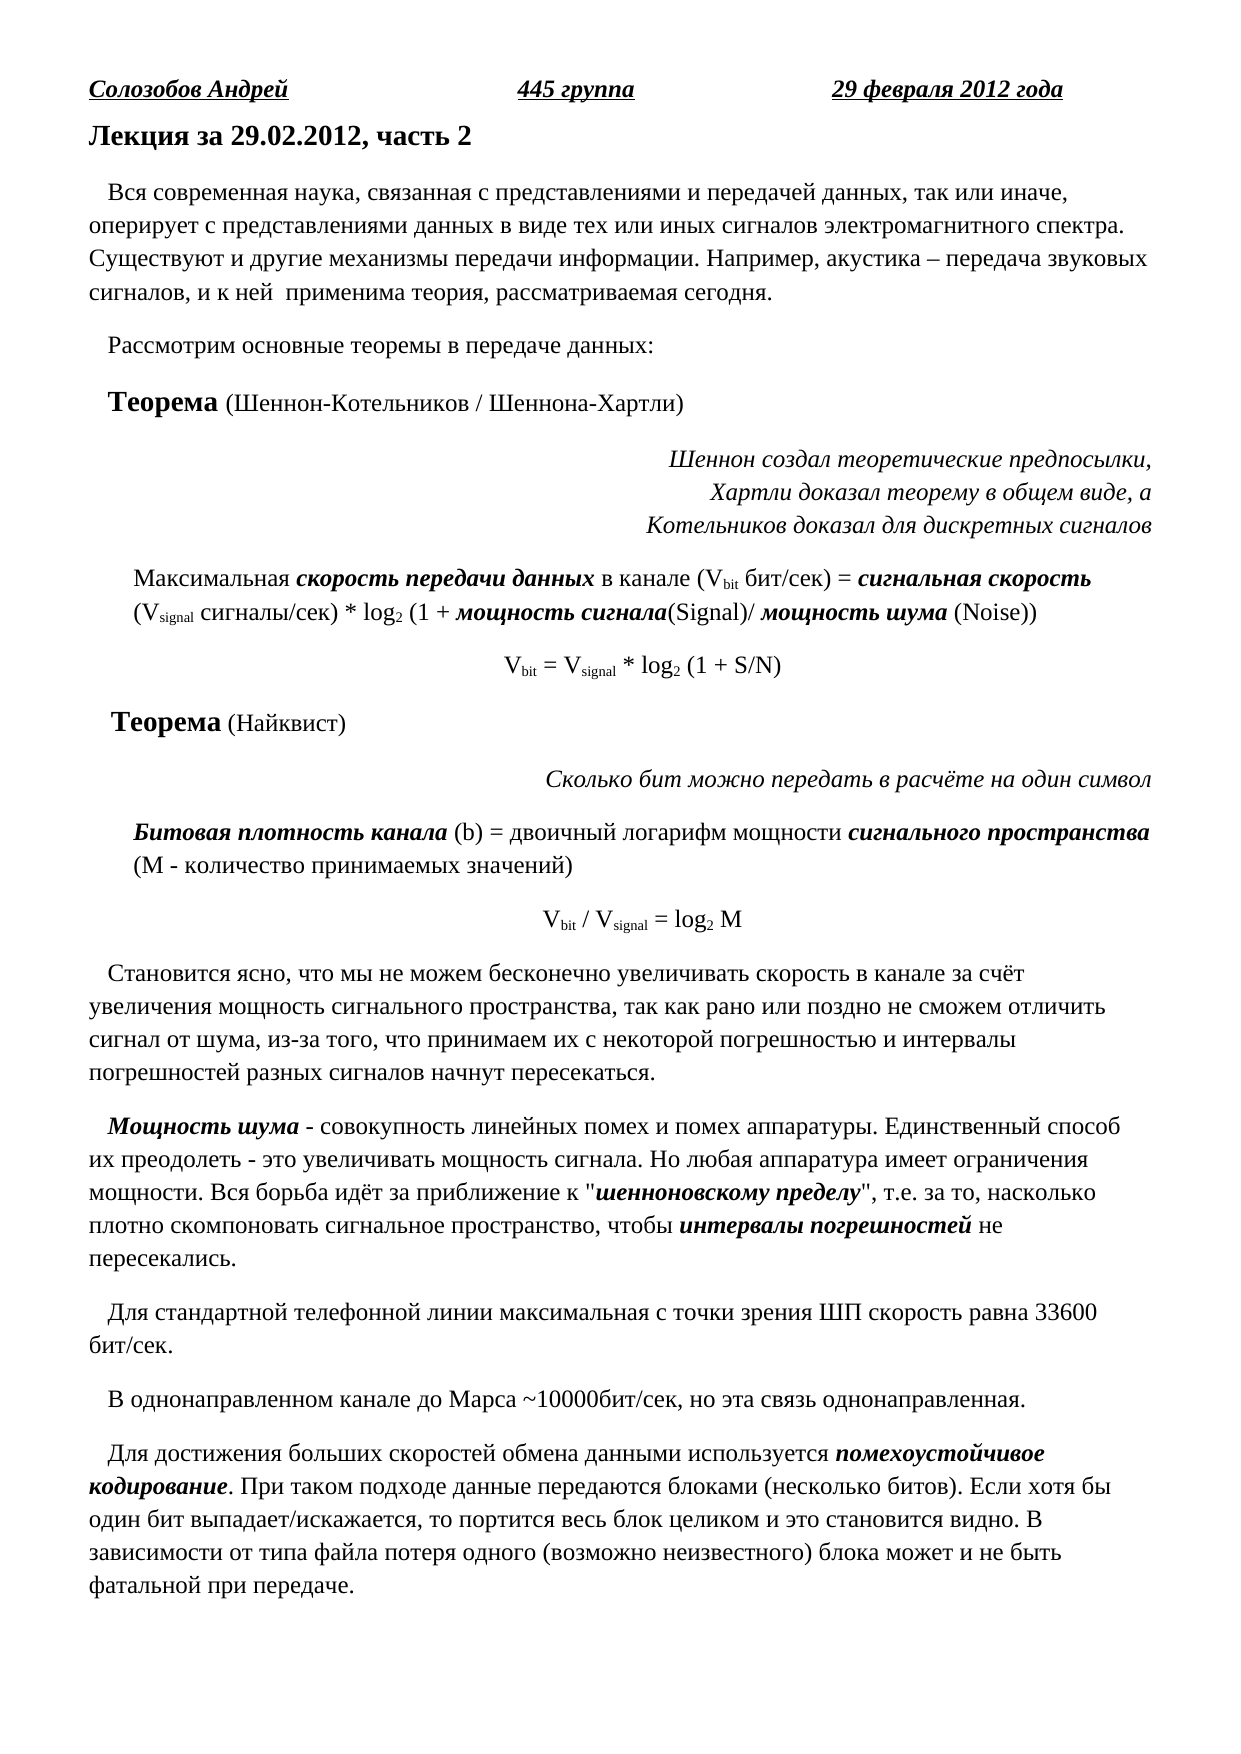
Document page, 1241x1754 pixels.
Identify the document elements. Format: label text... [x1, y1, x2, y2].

text В однонаправленном канале до Марса ~10000бит/сек, но эта связь однонаправленная. [89, 1384, 1152, 1413]
text Становится ясно, что мы не можем бесконечно увеличивать скорость в канале за счёт увеличения мощность сигнального пространства, так как рано или поздно не сможем отличить сигнал от шума, из-за того, что принимаем их с некоторой погрешностью и интервалы погрешностей разных сигналов начнут пересекаться. [89, 958, 1152, 1086]
text Теорема (Найквист) [89, 704, 1152, 738]
text Рассмотрим основные теоремы в передаче данных: [89, 330, 1152, 359]
text Шеннон создал теоретические предпосылки, Хартли доказал теорему в общем виде, а Котельников доказал для дискретных сигналов [606, 444, 1152, 538]
text Теорема (Шеннон-Котельников / Шеннона-Хартли) [89, 384, 1152, 418]
text Максимальная скорость передачи данных в канале (Vbit бит/сек) = сигнальная скорость (Vsignal сигналы/сек) * log2 (1 + мощность сигнала(Signal)/ мощность шума (Noise)) [133, 563, 1152, 625]
text Мощность шума - совокупность линейных помех и помех аппаратуры. Единственный способ их преодолеть - это увеличивать мощность сигнала. Но любая аппаратура имеет ограничения мощности. Вся борьба идёт за приближение к "шенноновскому пределу", т.е. за то, насколько плотно скомпоновать сигнальное пространство, чтобы интервалы погрешностей не пересекались. [89, 1111, 1152, 1272]
text Вся современная наука, связанная с представлениями и передачей данных, так или иначе, оперирует с представлениями данных в виде тех или иных сигналов электромагнитного спектра. Существуют и другие механизмы передачи информации. Например, акустика – передача звуковых сигналов, и к ней применима теория, рассматриваемая сегодня. [89, 177, 1152, 305]
text Сколько бит можно передать в расчёте на один символ [133, 764, 1152, 792]
text Битовая плотность канала (b) = двоичный логарифм мощности сигнального пространства (M - количество принимаемых значений) [133, 817, 1152, 879]
text Лекция за 29.02.2012, часть 2 [89, 118, 1152, 152]
text Для стандартной телефонной линии максимальная с точки зрения ШП скорость равна 33600 бит/сек. [89, 1297, 1152, 1359]
text Vbit = Vsignal * log2 (1 + S/N) [133, 650, 1152, 679]
text Vbit / Vsignal = log2 M [133, 904, 1152, 933]
text Для достижения больших скоростей обмена данными используется помехоустойчивое кодирование. При таком подходе данные передаются блоками (несколько битов). Если хотя бы один бит выпадает/искажается, то портится весь блок целиком и это становится видно. В зависимости от типа файла потеря одного (возможно неизвестного) блока может и не быть фатальной при передаче. [89, 1438, 1152, 1599]
